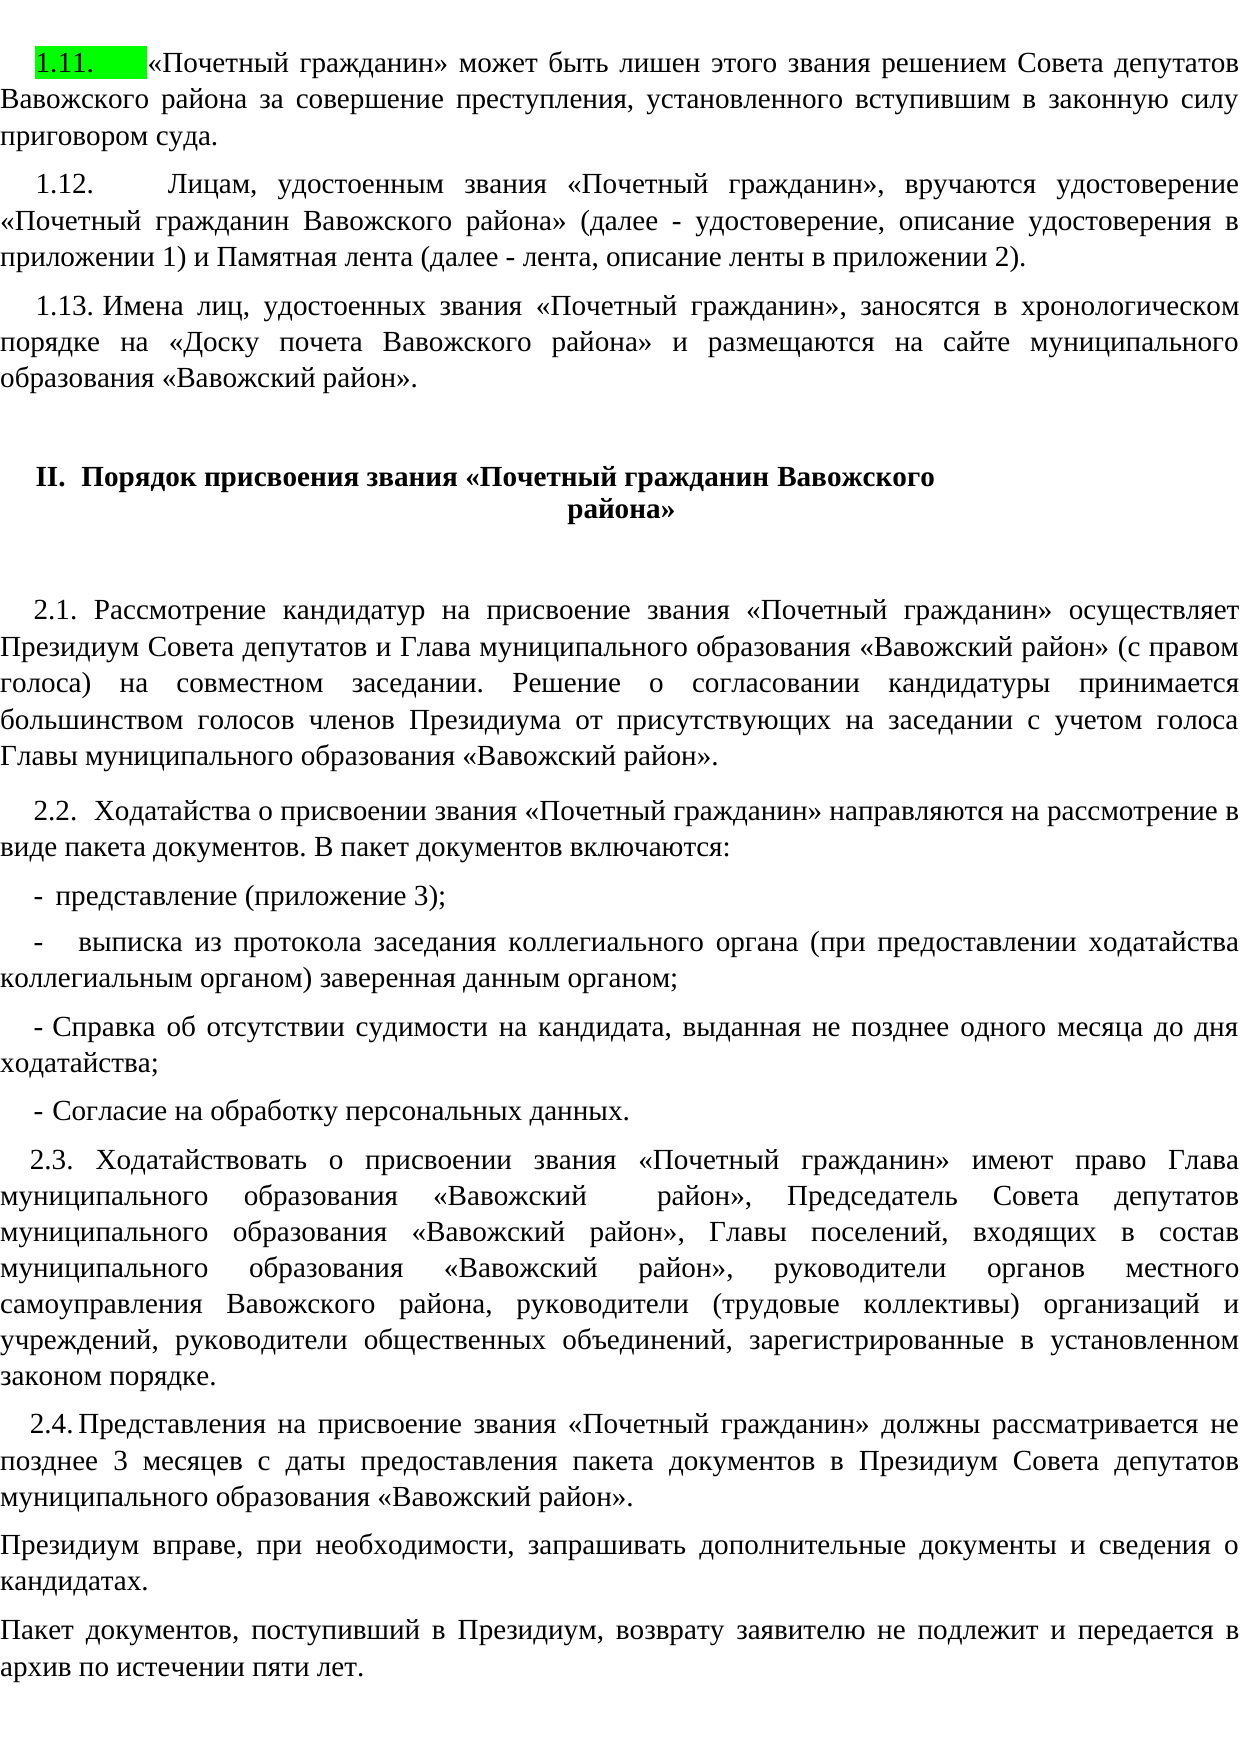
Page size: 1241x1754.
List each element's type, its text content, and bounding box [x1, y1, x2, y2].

list Рассмотрение кандидатур на присвоение звания «Почетный гражданин» осуществляет Президиум Совета депутатов и Глава муниципального образования «Вавожский район» (с правом голоса) на совместном заседании. Решение о согласовании кандидатуры принимается большинством голосов членов Президиума от присутствующих на заседании с учетом голоса Главы муниципального образования «Вавожский район». [0, 591, 1240, 773]
text Президиум вправе, при необходимости, запрашивать дополнительные документы и сведения о кандидатах. [0, 1526, 1240, 1598]
list представление (приложение 3); [0, 882, 1240, 912]
text района» [2, 495, 1240, 524]
list Ходатайства о присвоении звания «Почетный гражданин» направляются на рассмотрение в виде пакета документов. В пакет документов включаются: [0, 791, 1240, 864]
list Справка об отсутствии судимости на кандидата, выданная не позднее одного месяца до дня ходатайства; [0, 1007, 1240, 1079]
list Порядок присвоения звания «Почетный гражданин Вавожского [0, 463, 1240, 492]
list Имена лиц, удостоенных звания «Почетный гражданин», заносятся в хронологическом порядке на «Доску почета Вавожского района» и размещаются на сайте муниципального образования «Вавожский район». [0, 287, 1240, 395]
list Ходатайствовать о присвоении звания «Почетный гражданин» имеют право Глава муниципального образования «Вавожский район», Председатель Совета депутатов муниципального образования «Вавожский район», Главы поселений, входящих в состав муниципального образования «Вавожский район», руководители органов местного самоуправления Вавожского района, руководители (трудовые коллективы) организаций и учреждений, руководители общественных объединений, зарегистрированные в установленном законом порядке. [0, 1140, 1240, 1393]
list Представления на присвоение звания «Почетный гражданин» должны рассматривается не позднее 3 месяцев с даты предоставления пакета документов в Президиум Совета депутатов муниципального образования «Вавожский район». [0, 1405, 1240, 1513]
list «Почетный гражданин» может быть лишен этого звания решением Совета депутатов Вавожского района за совершение преступления, установленного вступившим в законную силу приговором суда. [0, 44, 1240, 152]
text Пакет документов, поступивший в Президиум, возврату заявителю не подлежит и передается в архив по истечении пяти лет. [0, 1610, 1240, 1683]
list Согласие на обработку персональных данных. [0, 1092, 1240, 1128]
list выписка из протокола заседания коллегиального органа (при предоставлении ходатайства коллегиальным органом) заверенная данным органом; [0, 923, 1240, 995]
list Лицам, удостоенным звания «Почетный гражданин», вручаются удостоверение «Почетный гражданин Вавожского района» (далее - удостоверение, описание удостоверения в приложении 1) и Памятная лента (далее - лента, описание ленты в приложении 2). [0, 164, 1240, 274]
